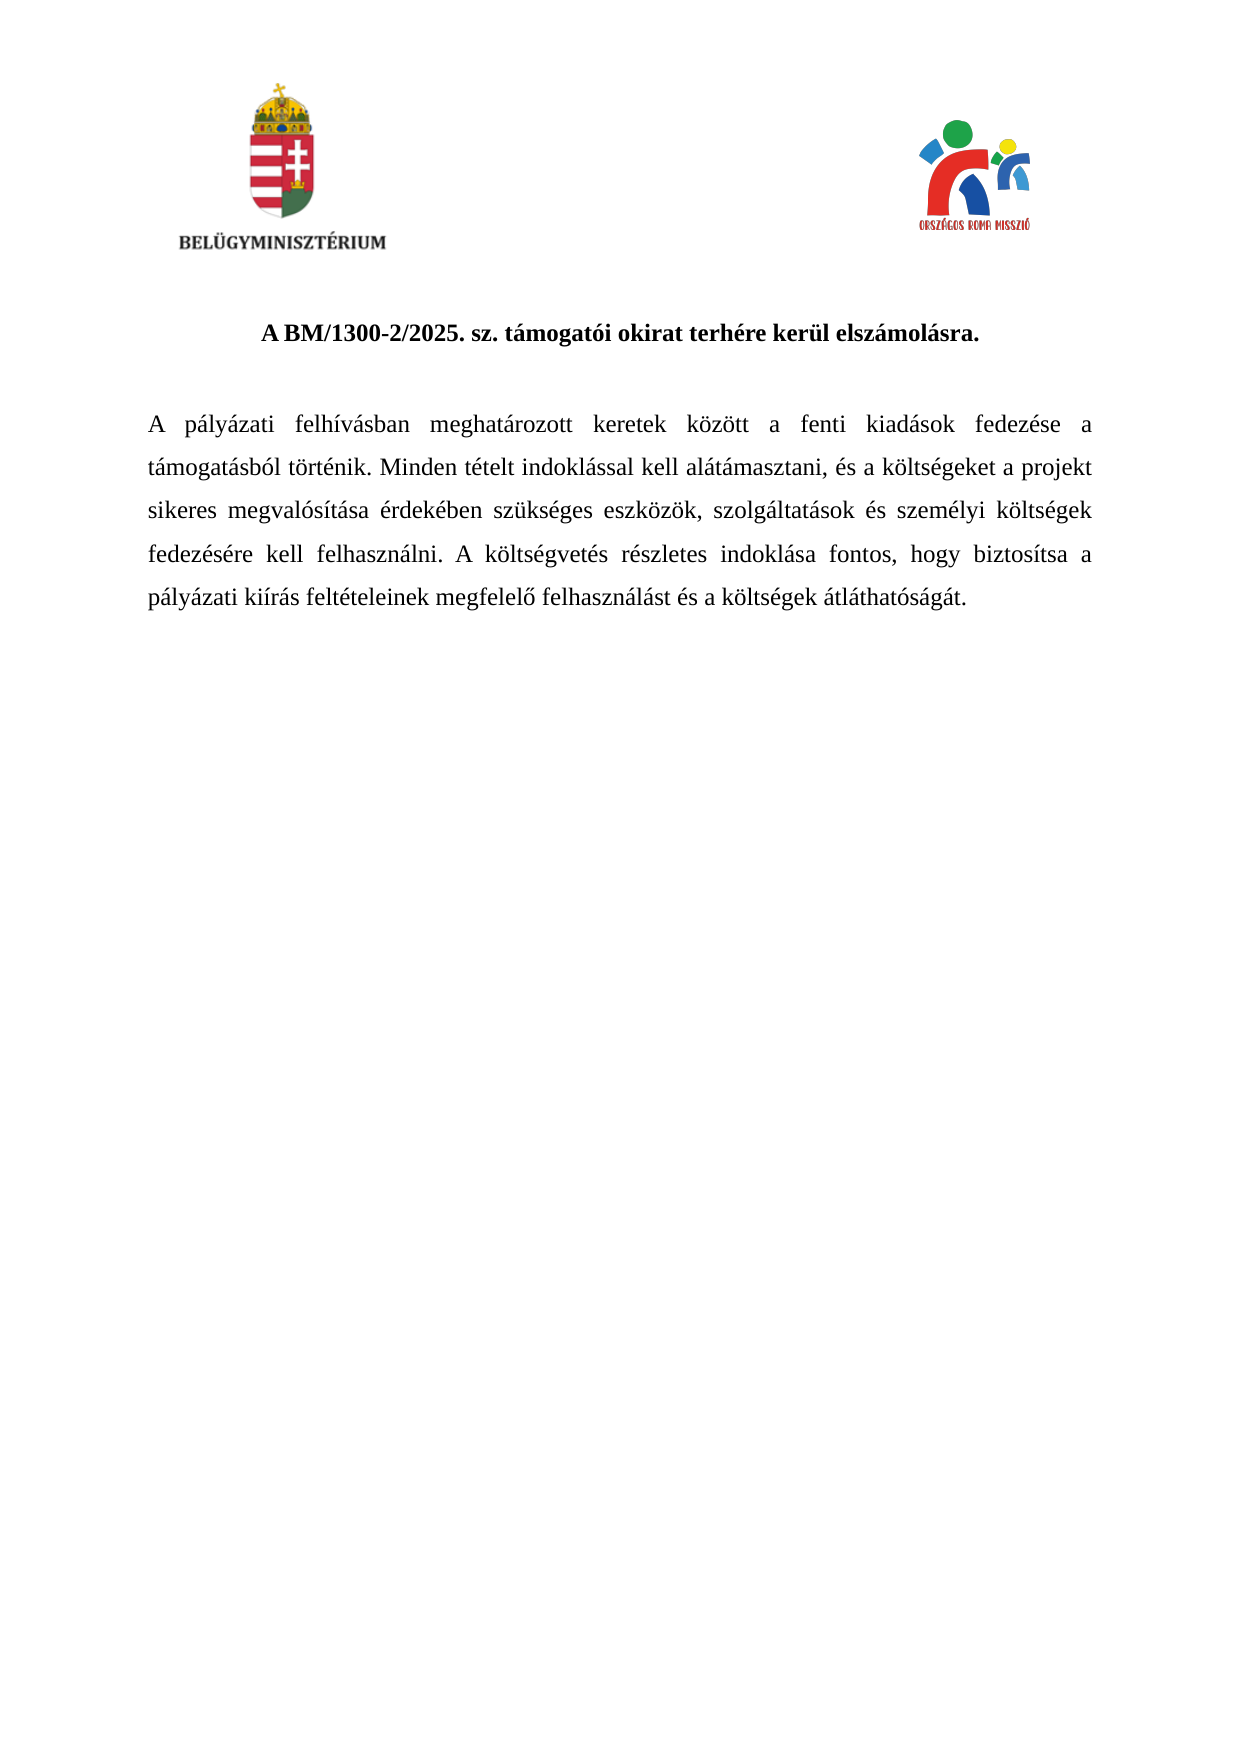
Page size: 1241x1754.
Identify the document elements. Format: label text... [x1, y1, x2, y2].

text A pályázati felhívásban meghatározott keretek között a fenti kiadások fedezése a támogatásból történik. Minden tételt indoklással kell alátámasztani, és a költségeket a projekt sikeres megvalósítása érdekében szükséges eszközök, szolgáltatások és személyi költségek fedezésére kell felhasználni. A költségvetés részletes indoklása fontos, hogy biztosítsa a pályázati kiírás feltételeinek megfelelő felhasználást és a költségek átláthatóságát. [148, 409, 1093, 611]
picture [147, 75, 413, 259]
picture [917, 118, 1032, 232]
